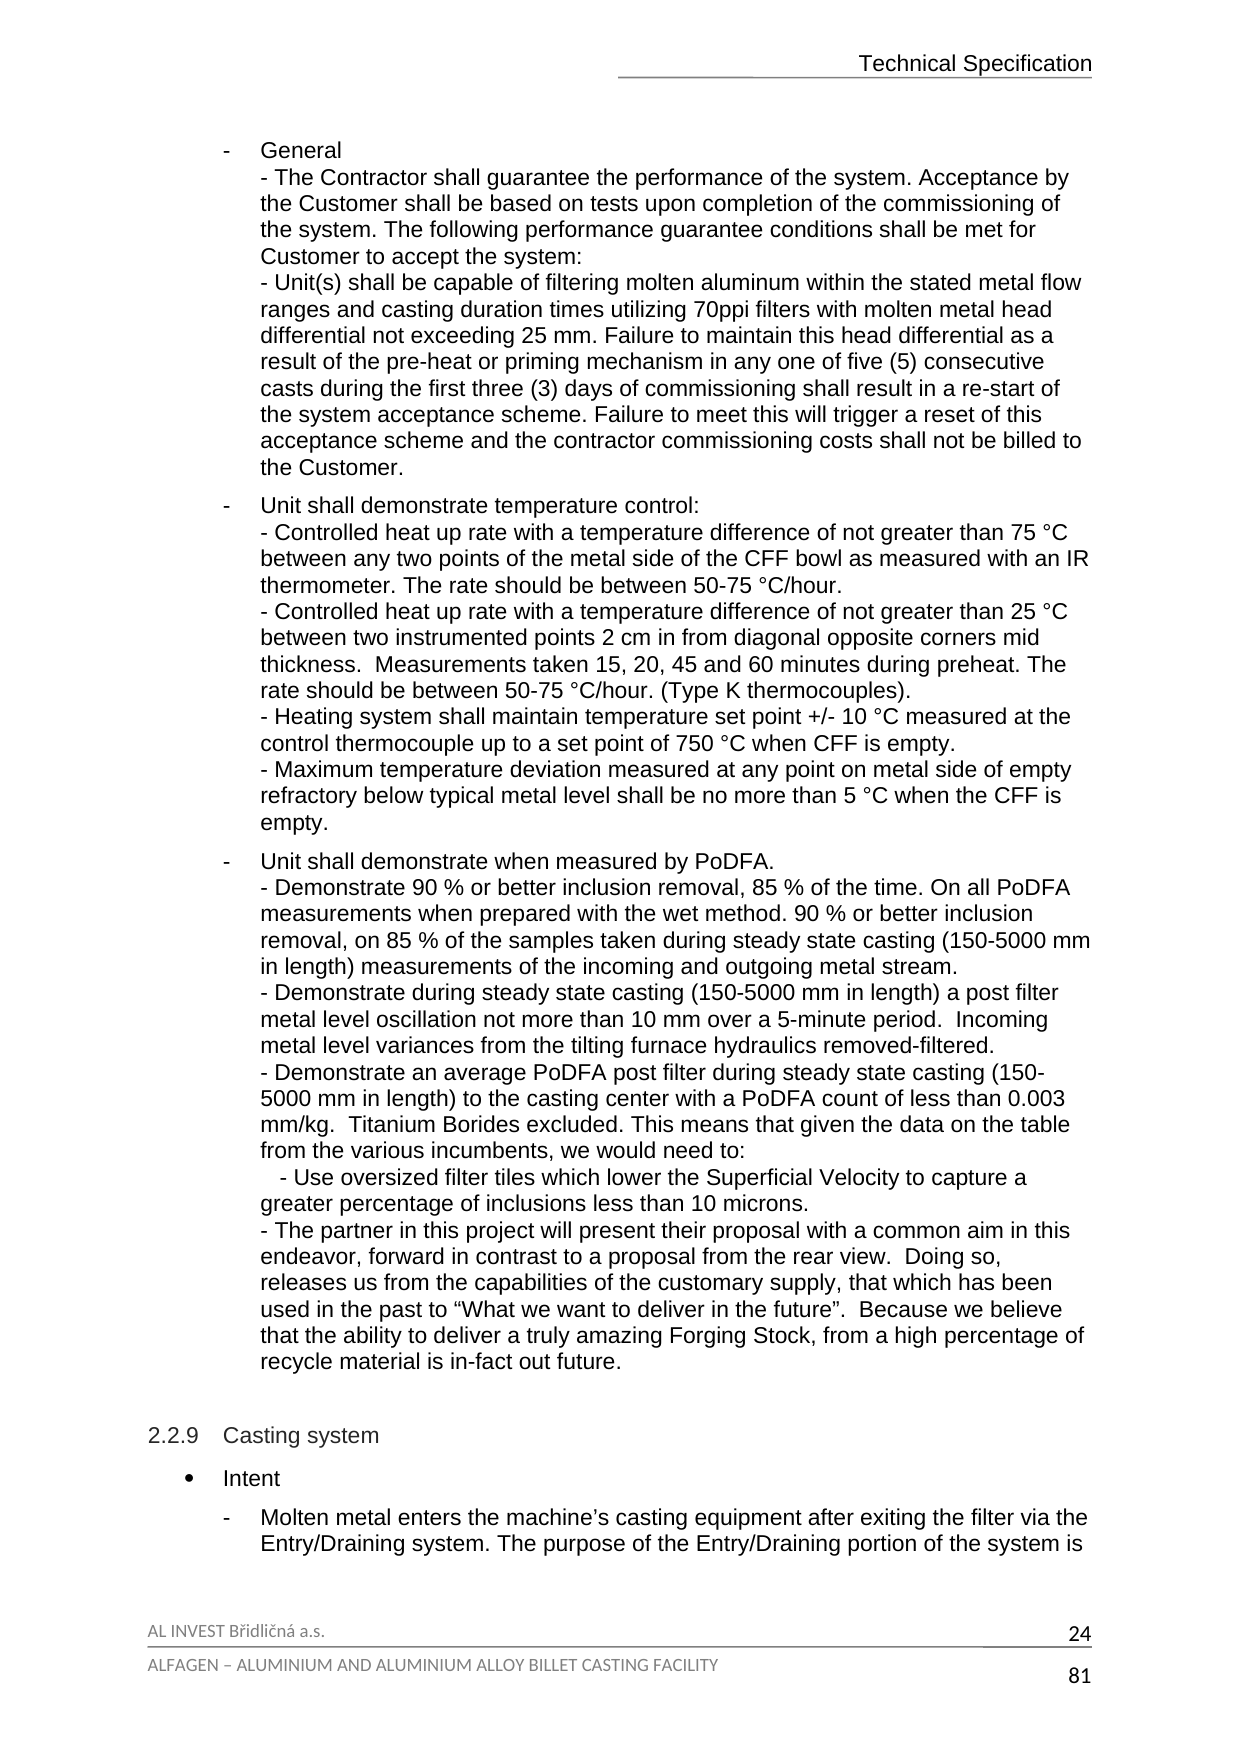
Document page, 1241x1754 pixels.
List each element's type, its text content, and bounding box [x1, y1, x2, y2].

list General - The Contractor shall guarantee the performance of the system. Acceptance by the Customer shall be based on tests upon completion of the commissioning of the system. The following performance guarantee conditions shall be met for Customer to accept the system: - Unit(s) shall be capable of filtering molten aluminum within the stated metal flow ranges and casting duration times utilizing 70ppi filters with molten metal head differential not exceeding 25 mm. Failure to maintain this head differential as a result of the pre-heat or priming mechanism in any one of five (5) consecutive casts during the first three (3) days of commissioning shall result in a re-start of the system acceptance scheme. Failure to meet this will trigger a reset of this acceptance scheme and the contractor commissioning costs shall not be billed to the Customer. [223, 137, 1092, 480]
text Intent [185, 1464, 1092, 1491]
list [223, 1503, 1092, 1556]
list Unit shall demonstrate temperature control: - Controlled heat up rate with a temperature difference of not greater than 75 °C between any two points of the metal side of the CFF bowl as measured with an IR thermometer. The rate should be between 50-75 °C/hour. - Controlled heat up rate with a temperature difference of not greater than 25 °C between two instrumented points 2 cm in from diagonal opposite corners mid thickness. Measurements taken 15, 20, 45 and 60 minutes during preheat. The rate should be between 50-75 °C/hour. (Type K thermocouples). - Heating system shall maintain temperature set point +/- 10 °C measured at the control thermocouple up to a set point of 750 °C when CFF is empty. - Maximum temperature deviation measured at any point on metal side of empty refractory below typical metal level shall be no more than 5 °C when the CFF is empty. [223, 492, 1092, 835]
list Unit shall demonstrate when measured by PoDFA. - Demonstrate 90 % or better inclusion removal, 85 % of the time. On all PoDFA measurements when prepared with the wet method. 90 % or better inclusion removal, on 85 % of the samples taken during steady state casting (150-5000 mm in length) measurements of the incoming and outgoing metal stream. - Demonstrate during steady state casting (150-5000 mm in length) a post filter metal level oscillation not more than 10 mm over a 5-minute period. Incoming metal level variances from the tilting furnace hydraulics removed-filtered. - Demonstrate an average PoDFA post filter during steady state casting (150-5000 mm in length) to the casting center with a PoDFA count of less than 0.003 mm/kg. Titanium Borides excluded. This means that given the data on the table from the various incumbents, we would need to: - Use oversized filter tiles which lower the Superficial Velocity to capture a greater percentage of inclusions less than 10 microns. - The partner in this project will present their proposal with a common aim in this endeavor, forward in contrast to a proposal from the rear view. Doing so, releases us from the capabilities of the customary supply, that which has been used in the past to “What we want to deliver in the future”. Because we believe that the ability to deliver a truly amazing Forging Stock, from a high percentage of recycle material is in-fact out future. [223, 848, 1092, 1375]
text Casting system [148, 1422, 1092, 1448]
